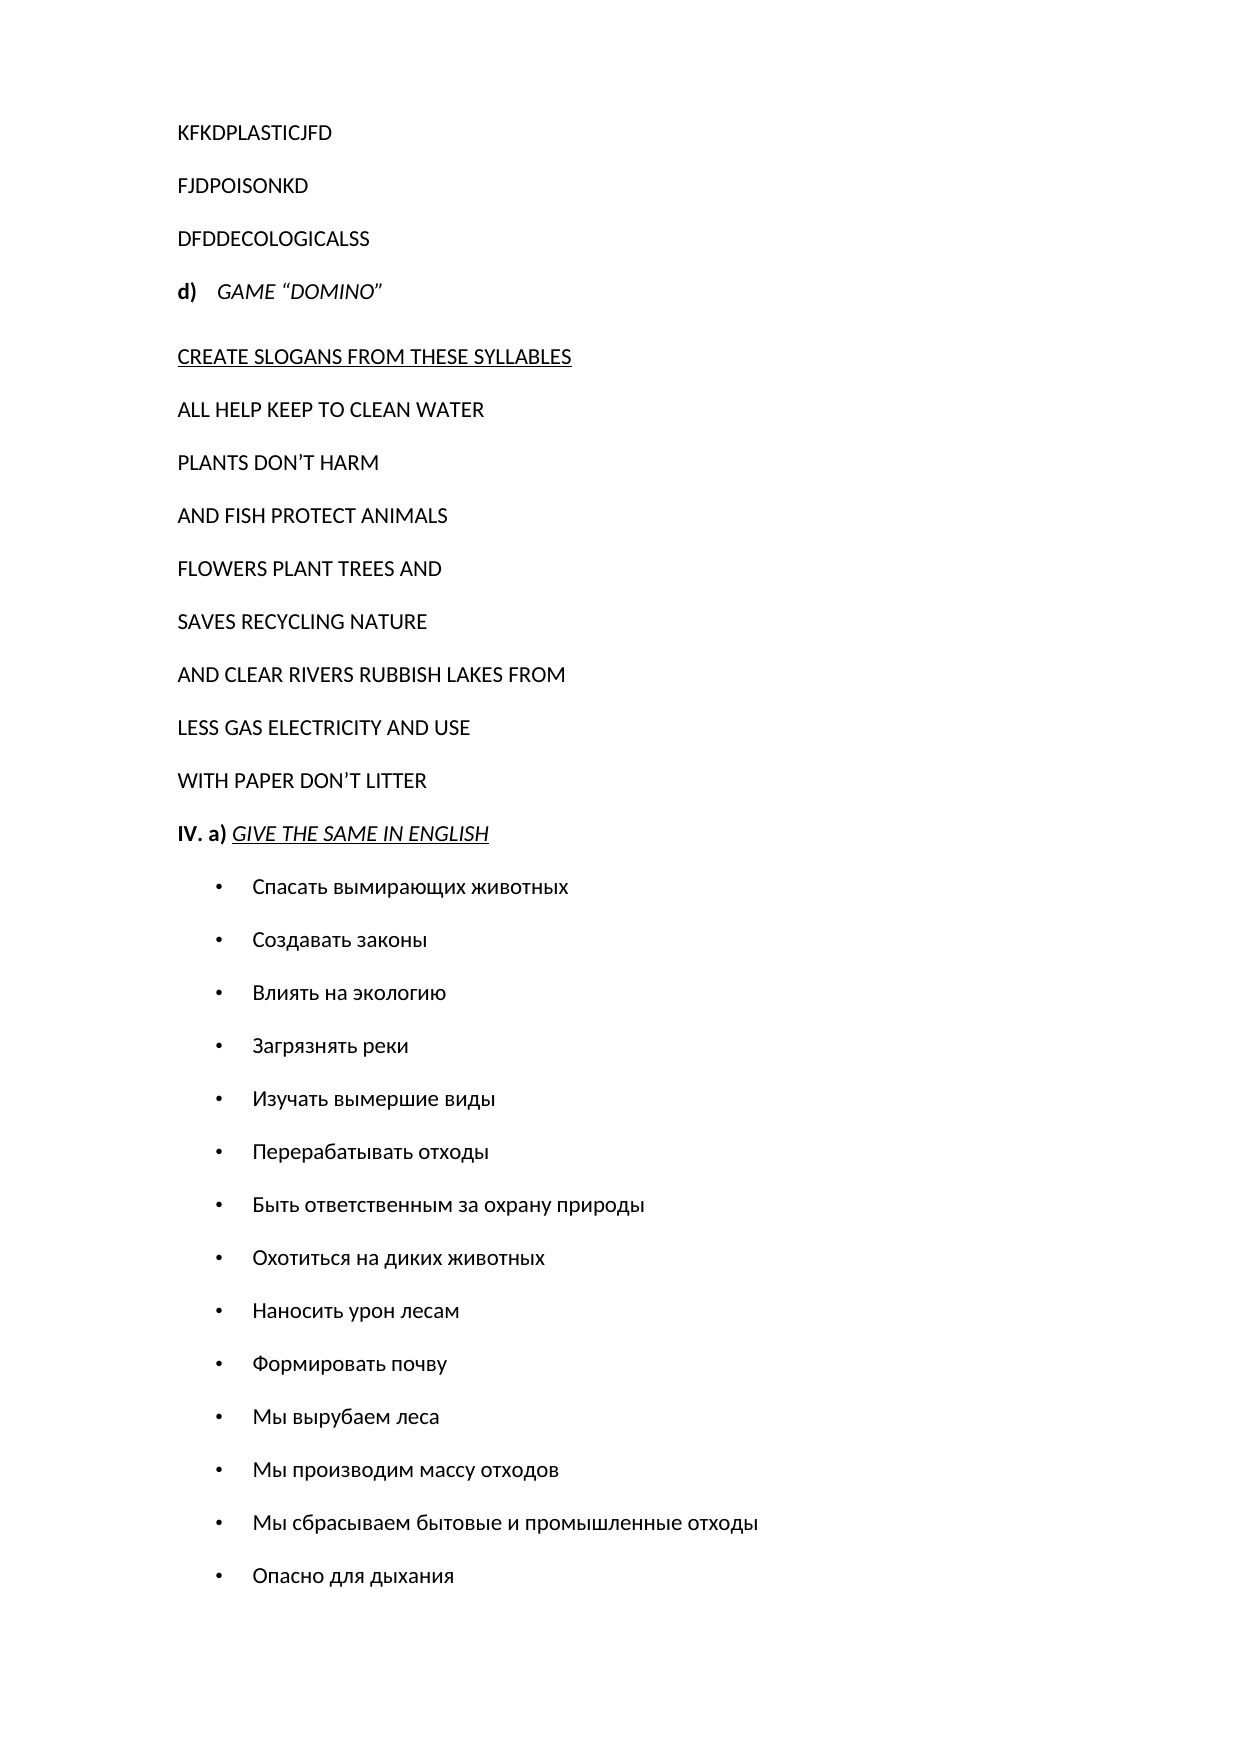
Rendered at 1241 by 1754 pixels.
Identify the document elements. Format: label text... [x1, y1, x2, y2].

text IV. a) GIVE THE SAME IN ENGLISH [177, 872, 1152, 900]
text LESS GAS ELECTRICITY AND USE [177, 766, 1152, 794]
text CREATE SLOGANS FROM THESE SYLLABLES [177, 395, 1152, 423]
text KFKDPLASTICJFD [177, 171, 1152, 199]
text d) GAME “DOMINO” [177, 330, 1152, 358]
text PLANTS DON’T HARM [177, 501, 1152, 529]
list Изучать вымершие виды [215, 1137, 1152, 1165]
list Создавать законы [215, 978, 1152, 1006]
text WITH PAPER DON’T LITTER [177, 819, 1152, 847]
text ALL HELP KEEP TO CLEAN WATER [177, 448, 1152, 476]
text RTIRECYCLEHGR [177, 118, 1152, 146]
text SAVES RECYCLING NATURE [177, 660, 1152, 688]
list Мы сбрасываем бытовые и промышленные отходы [215, 1561, 1152, 1589]
list Перерабатывать отходы [215, 1190, 1152, 1218]
text FLOWERS PLANT TREES AND [177, 607, 1152, 635]
list Спасать вымирающих животных [215, 925, 1152, 953]
text DFDDECOLOGICALSS [177, 277, 1152, 305]
list Охотиться на диких животных [215, 1296, 1152, 1324]
list Наносить урон лесам [215, 1349, 1152, 1377]
list Влиять на экологию [215, 1031, 1152, 1059]
list Загрязнять реки [215, 1084, 1152, 1112]
text AND FISH PROTECT ANIMALS [177, 554, 1152, 582]
text AND CLEAR RIVERS RUBBISH LAKES FROM [177, 713, 1152, 741]
text FJDPOISONKD [177, 224, 1152, 252]
list Мы вырубаем леса [215, 1455, 1152, 1483]
list Формировать почву [215, 1402, 1152, 1430]
list Мы производим массу отходов [215, 1508, 1152, 1536]
list Быть ответственным за охрану природы [215, 1243, 1152, 1271]
